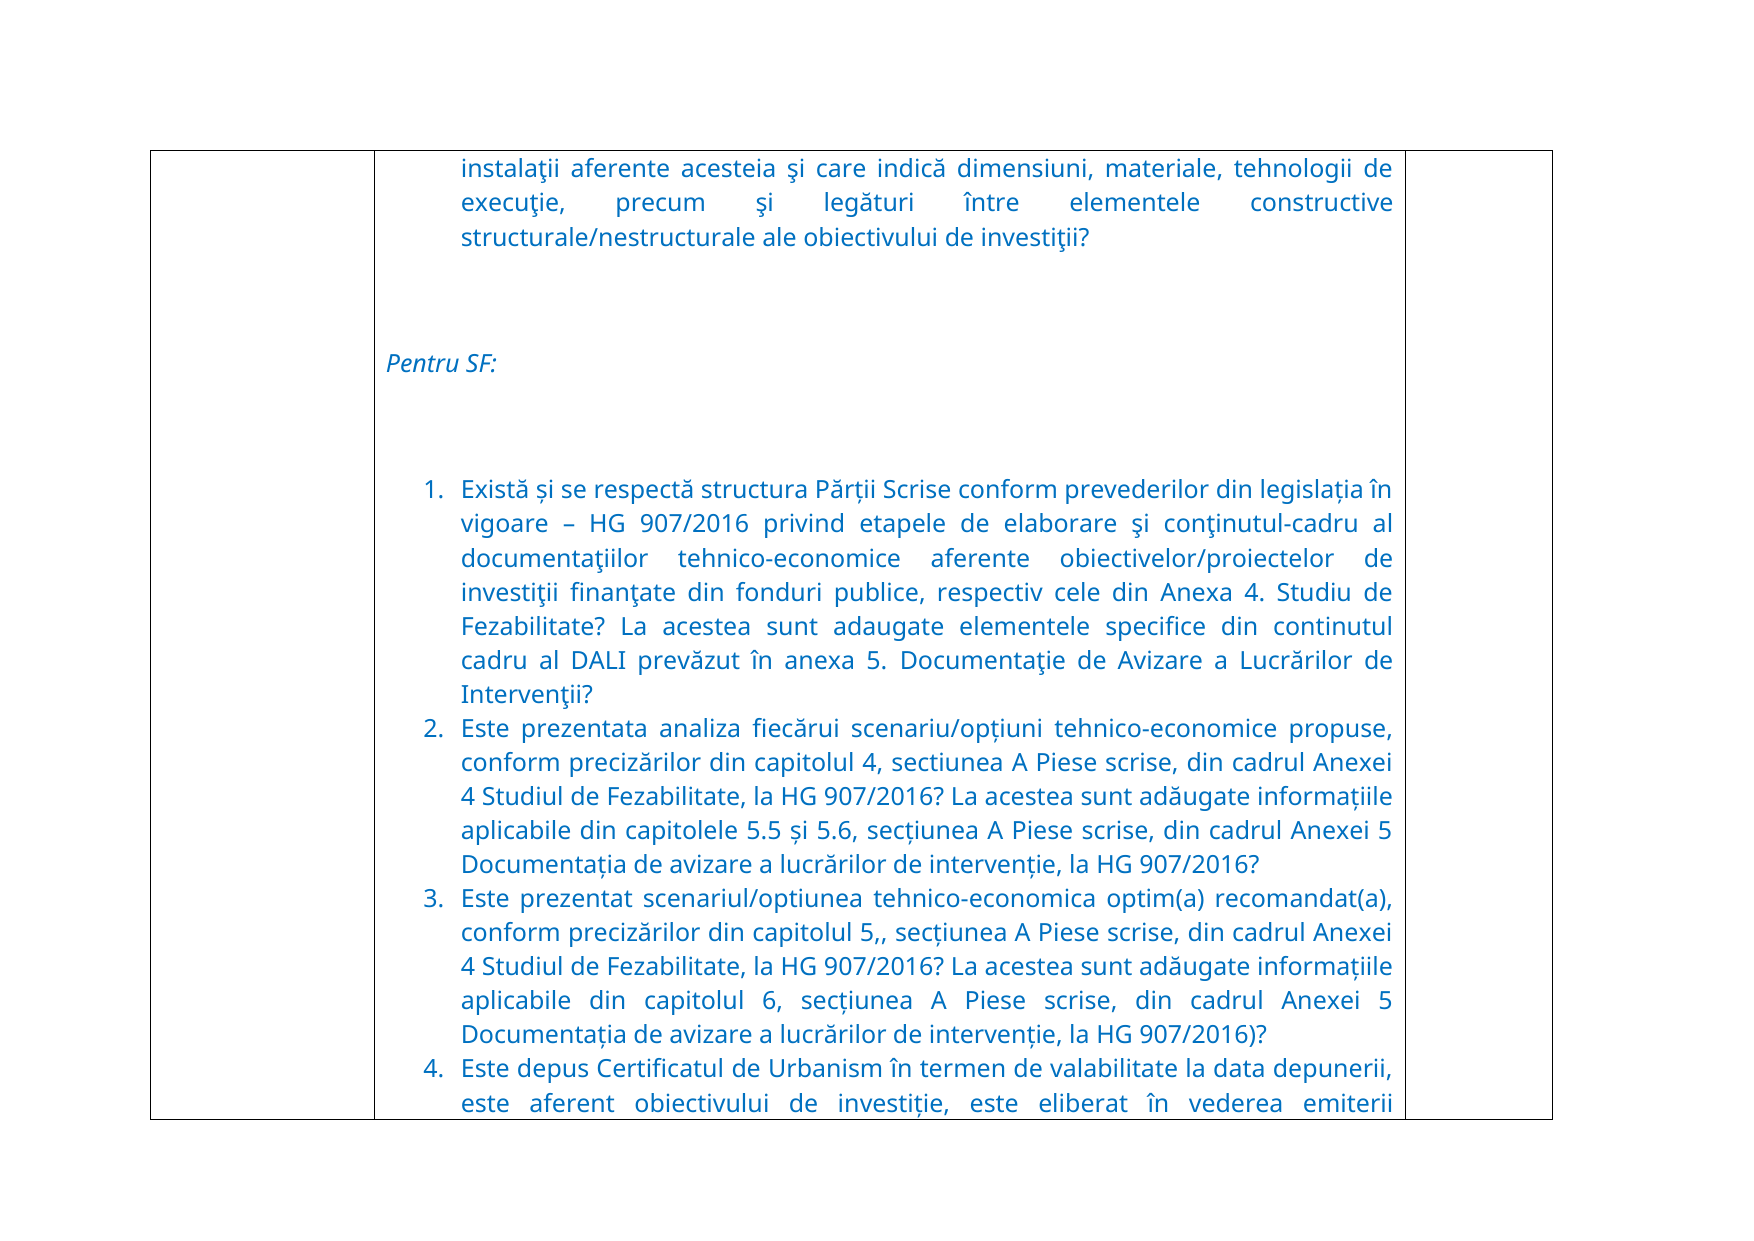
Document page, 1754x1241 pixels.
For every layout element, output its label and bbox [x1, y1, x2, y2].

table_cell [1406, 151, 1552, 1119]
table_cell [375, 151, 1405, 1119]
